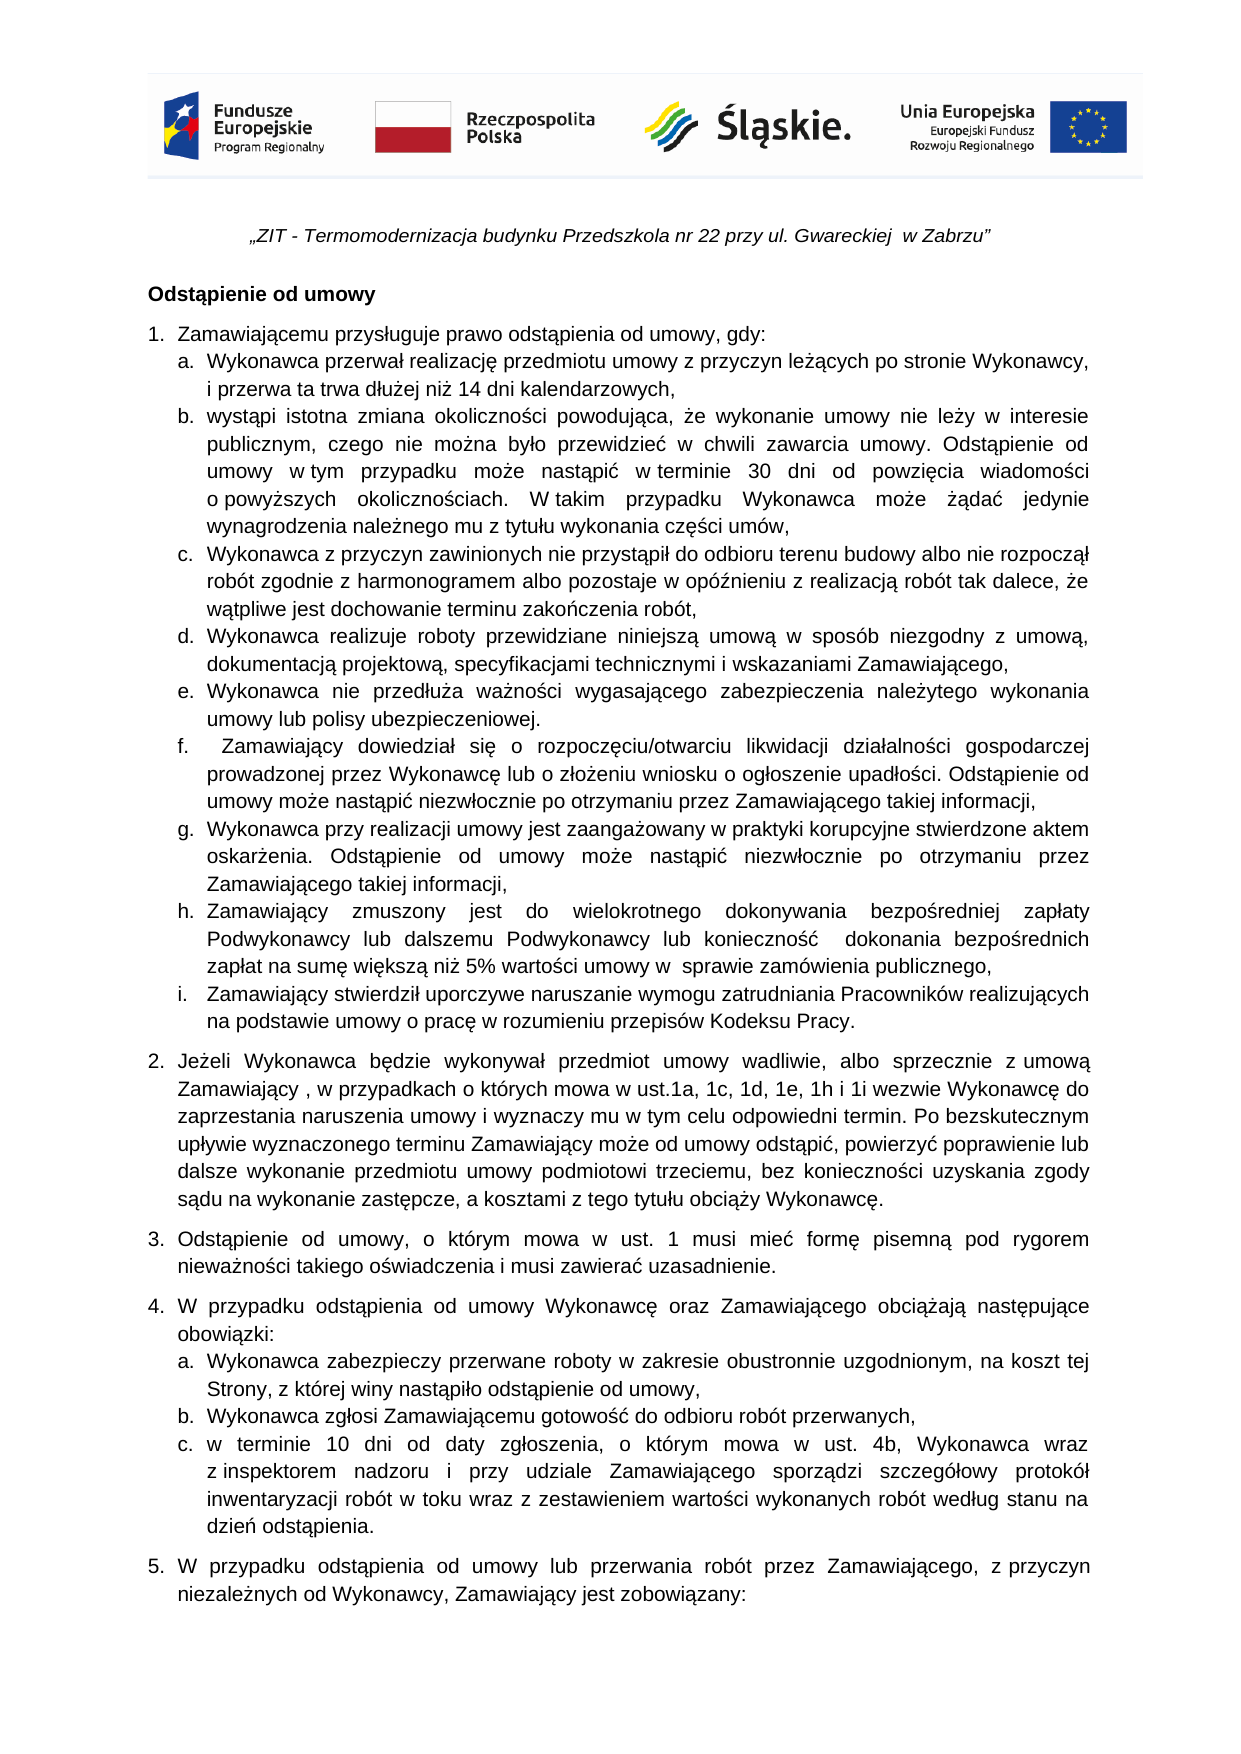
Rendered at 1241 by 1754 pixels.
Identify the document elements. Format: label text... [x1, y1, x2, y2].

text Odstąpienie od umowy [148, 281, 1090, 305]
list Wykonawca nie przedłuża ważności wygasającego zabezpieczenia należytego wykonania umowy lub polisy ubezpieczeniowej. [177, 679, 1090, 730]
list W przypadku odstąpienia od umowy lub przerwania robót przez Zamawiającego, z przyczyn niezależnych od Wykonawcy, Zamawiający jest zobowiązany: [148, 1554, 1090, 1605]
list Wykonawca zabezpieczy przerwane roboty w zakresie obustronnie uzgodnionym, na koszt tej Strony, z której winy nastąpiło odstąpienie od umowy, [177, 1349, 1090, 1400]
list Wykonawca z przyczyn zawinionych nie przystąpił do odbioru terenu budowy albo nie rozpoczął robót zgodnie z harmonogramem albo pozostaje w opóźnieniu z realizacją robót tak dalece, że wątpliwe jest dochowanie terminu zakończenia robót, [177, 541, 1090, 620]
list Zamawiający dowiedział się o rozpoczęciu/otwarciu likwidacji działalności gospodarczej prowadzonej przez Wykonawcę lub o złożeniu wniosku o ogłoszenie upadłości. Odstąpienie od umowy może nastąpić niezwłocznie po otrzymaniu przez Zamawiającego takiej informacji, [177, 734, 1090, 813]
list w terminie 10 dni od daty zgłoszenia, o którym mowa w ust. 4b, Wykonawca wraz z inspektorem nadzoru i przy udziale Zamawiającego sporządzi szczegółowy protokół inwentaryzacji robót w toku wraz z zestawieniem wartości wykonanych robót według stanu na dzień odstąpienia. [177, 1431, 1090, 1538]
list W przypadku odstąpienia od umowy Wykonawcę oraz Zamawiającego obciążają następujące obowiązki: [148, 1294, 1090, 1345]
list Odstąpienie od umowy, o którym mowa w ust. 1 musi mieć formę pisemną pod rygorem nieważności takiego oświadczenia i musi zawierać uzasadnienie. [148, 1226, 1090, 1278]
list Zamawiający zmuszony jest do wielokrotnego dokonywania bezpośredniej zapłaty Podwykonawcy lub dalszemu Podwykonawcy lub konieczność dokonania bezpośrednich zapłat na sumę większą niż 5% wartości umowy w sprawie zamówienia publicznego, [177, 899, 1090, 978]
list Wykonawca przerwał realizację przedmiotu umowy z przyczyn leżących po stronie Wykonawcy, i przerwa ta trwa dłużej niż 14 dni kalendarzowych, [177, 349, 1090, 400]
list Zamawiający stwierdził uporczywe naruszanie wymogu zatrudniania Pracowników realizujących na podstawie umowy o pracę w rozumieniu przepisów Kodeksu Pracy. [177, 981, 1090, 1033]
list Wykonawca zgłosi Zamawiającemu gotowość do odbioru robót przerwanych, [177, 1404, 1090, 1428]
picture [147, 73, 1143, 179]
list Jeżeli Wykonawca będzie wykonywał przedmiot umowy wadliwie, albo sprzecznie z umową Zamawiający , w przypadkach o których mowa w ust.1a, 1c, 1d, 1e, 1h i 1i wezwie Wykonawcę do zaprzestania naruszenia umowy i wyznaczy mu w tym celu odpowiedni termin. Po bezskutecznym upływie wyznaczonego terminu Zamawiający może od umowy odstąpić, powierzyć poprawienie lub dalsze wykonanie przedmiotu umowy podmiotowi trzeciemu, bez konieczności uzyskania zgody sądu na wykonanie zastępcze, a kosztami z tego tytułu obciąży Wykonawcę. [148, 1049, 1090, 1210]
list wystąpi istotna zmiana okoliczności powodująca, że wykonanie umowy nie leży w interesie publicznym, czego nie można było przewidzieć w chwili zawarcia umowy. Odstąpienie od umowy w tym przypadku może nastąpić w terminie 30 dni od powzięcia wiadomości o powyższych okolicznościach. W takim przypadku Wykonawca może żądać jedynie wynagrodzenia należnego mu z tytułu wykonania części umów, [177, 404, 1090, 538]
list Zamawiającemu przysługuje prawo odstąpienia od umowy, gdy: [148, 321, 1090, 345]
list Wykonawca przy realizacji umowy jest zaangażowany w praktyki korupcyjne stwierdzone aktem oskarżenia. Odstąpienie od umowy może nastąpić niezwłocznie po otrzymaniu przez Zamawiającego takiej informacji, [177, 816, 1090, 895]
list Wykonawca realizuje roboty przewidziane niniejszą umową w sposób niezgodny z umową, dokumentacją projektową, specyfikacjami technicznymi i wskazaniami Zamawiającego, [177, 624, 1090, 675]
